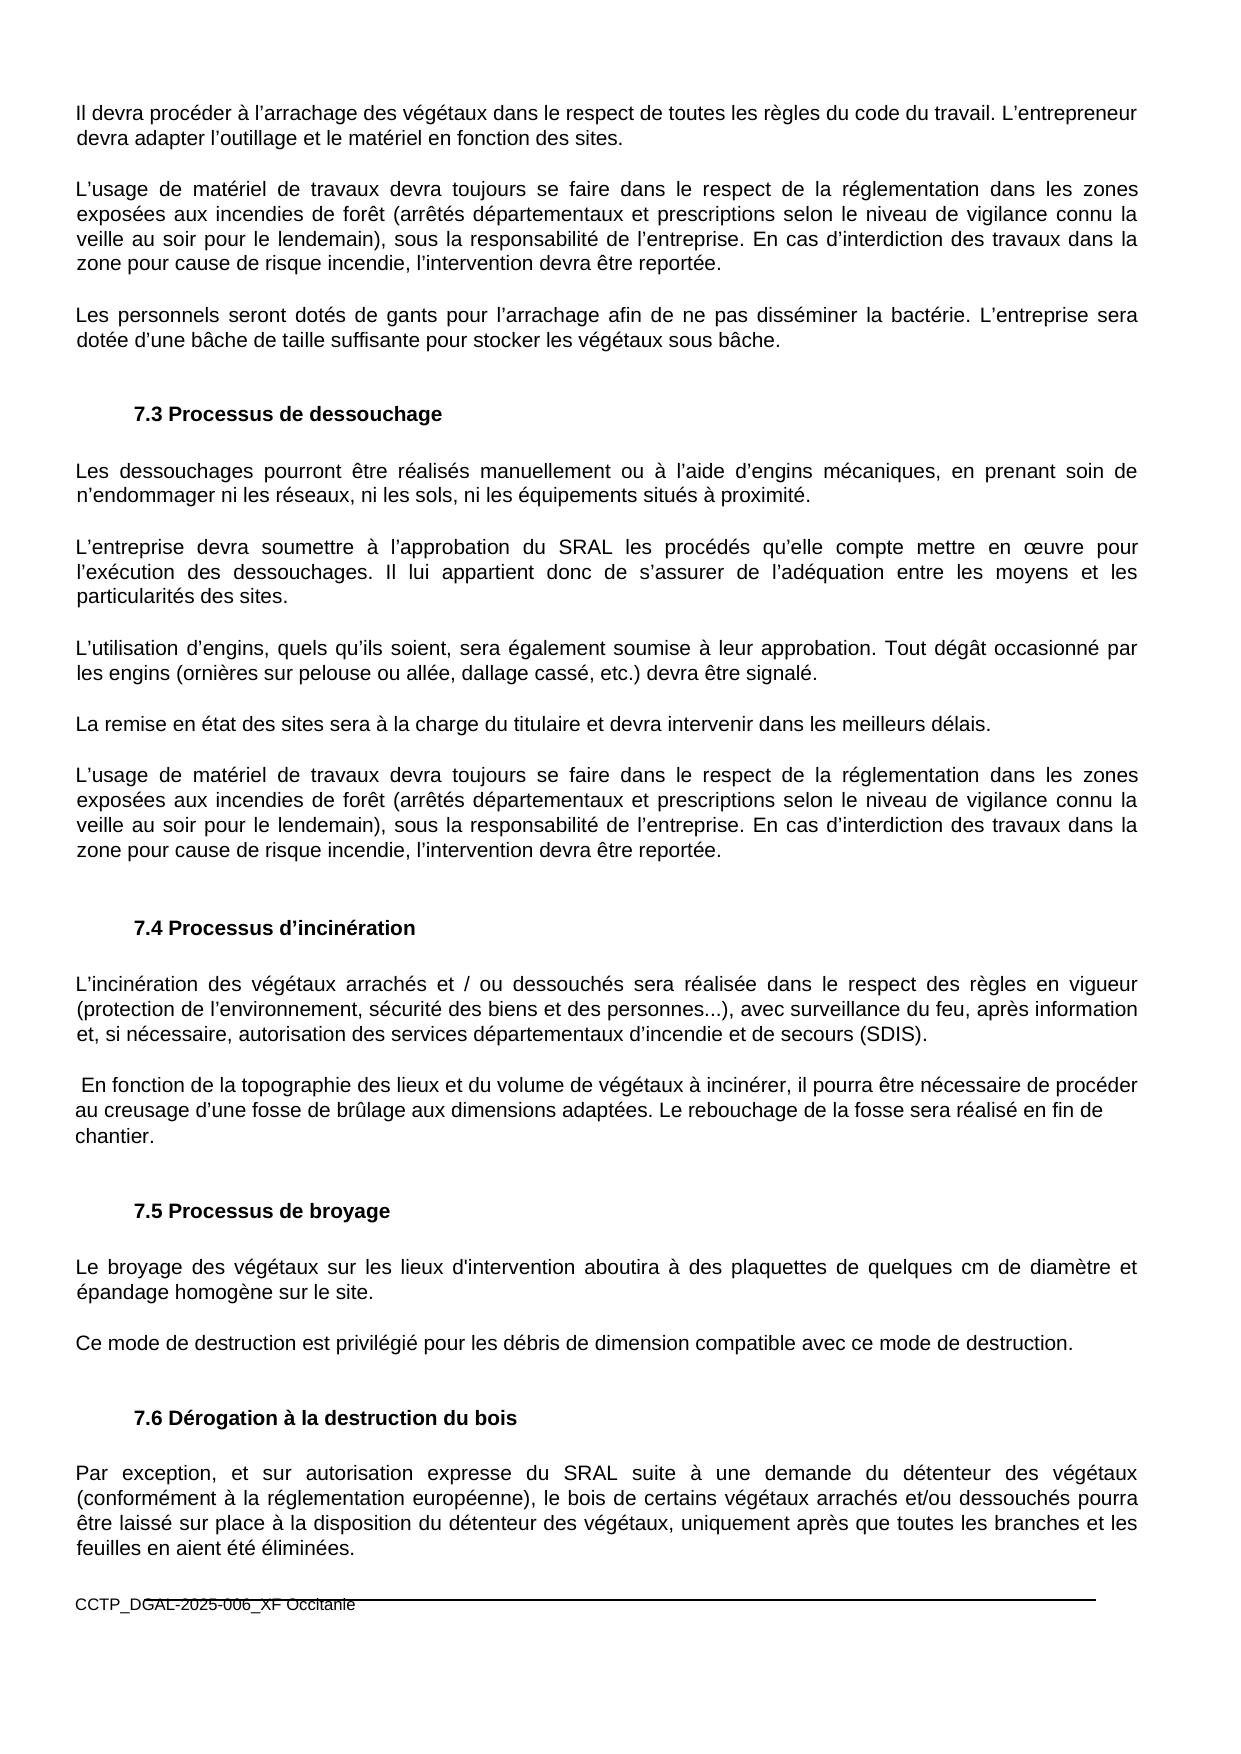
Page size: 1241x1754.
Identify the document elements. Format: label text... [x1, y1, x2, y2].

text Par exception, et sur autorisation expresse du SRAL suite à une demande du détenteur des végétaux (conformément à la réglementation européenne), le bois de certains végétaux arrachés et/ou dessouchés pourra être laissé sur place à la disposition du détenteur des végétaux, uniquement après que toutes les branches et les feuilles en aient été éliminées. [75, 1461, 1140, 1560]
text En fonction de la topographie des lieux et du volume de végétaux à incinérer, il pourra être nécessaire de procéder au creusage d’une fosse de brûlage aux dimensions adaptées. Le rebouchage de la fosse sera réalisé en fin de chantier. [75, 1072, 1165, 1148]
text L’incinération des végétaux arrachés et / ou dessouchés sera réalisée dans le respect des règles en vigueur (protection de l’environnement, sécurité des biens et des personnes...), avec surveillance du feu, après information et, si nécessaire, autorisation des services départementaux d’incendie et de secours (SDIS). [75, 972, 1140, 1046]
text La remise en état des sites sera à la charge du titulaire et devra intervenir dans les meilleurs délais. [75, 712, 1140, 736]
text Il devra procéder à l’arrachage des végétaux dans le respect de toutes les règles du code du travail. L’entrepreneur devra adapter l’outillage et le matériel en fonction des sites. [75, 101, 1140, 150]
text Ce mode de destruction est privilégié pour les débris de dimension compatible avec ce mode de destruction. [75, 1331, 1140, 1355]
text L’entreprise devra soumettre à l’approbation du SRAL les procédés qu’elle compte mettre en œuvre pour l’exécution des dessouchages. Il lui appartient donc de s’assurer de l’adéquation entre les moyens et les particularités des sites. [75, 534, 1140, 608]
text L’utilisation d’engins, quels qu’ils soient, sera également soumise à leur approbation. Tout dégât occasionné par les engins (ornières sur pelouse ou allée, dallage cassé, etc.) devra être signalé. [75, 636, 1140, 684]
text L’usage de matériel de travaux devra toujours se faire dans le respect de la réglementation dans les zones exposées aux incendies de forêt (arrêtés départementaux et prescriptions selon le niveau de vigilance connu la veille au soir pour le lendemain), sous la responsabilité de l’entreprise. En cas d’interdiction des travaux dans la zone pour cause de risque incendie, l’intervention devra être reportée. [75, 763, 1140, 862]
subtitle Dérogation à la destruction du bois [133, 1405, 783, 1429]
text Les personnels seront dotés de gants pour l’arrachage afin de ne pas disséminer la bactérie. L’entreprise sera dotée d’une bâche de taille suffisante pour stocker les végétaux sous bâche. [75, 303, 1140, 352]
subtitle Processus d’incinération [133, 916, 783, 939]
subtitle Processus de broyage [133, 1199, 783, 1223]
subtitle Processus de dessouchage [133, 402, 783, 426]
text L’usage de matériel de travaux devra toujours se faire dans le respect de la réglementation dans les zones exposées aux incendies de forêt (arrêtés départementaux et prescriptions selon le niveau de vigilance connu la veille au soir pour le lendemain), sous la responsabilité de l’entreprise. En cas d’interdiction des travaux dans la zone pour cause de risque incendie, l’intervention devra être reportée. [75, 177, 1140, 275]
text Les dessouchages pourront être réalisés manuellement ou à l’aide d’engins mécaniques, en prenant soin de n’endommager ni les réseaux, ni les sols, ni les équipements situés à proximité. [75, 458, 1140, 507]
text Le broyage des végétaux sur les lieux d'intervention aboutira à des plaquettes de quelques cm de diamètre et épandage homogène sur le site. [75, 1255, 1140, 1304]
